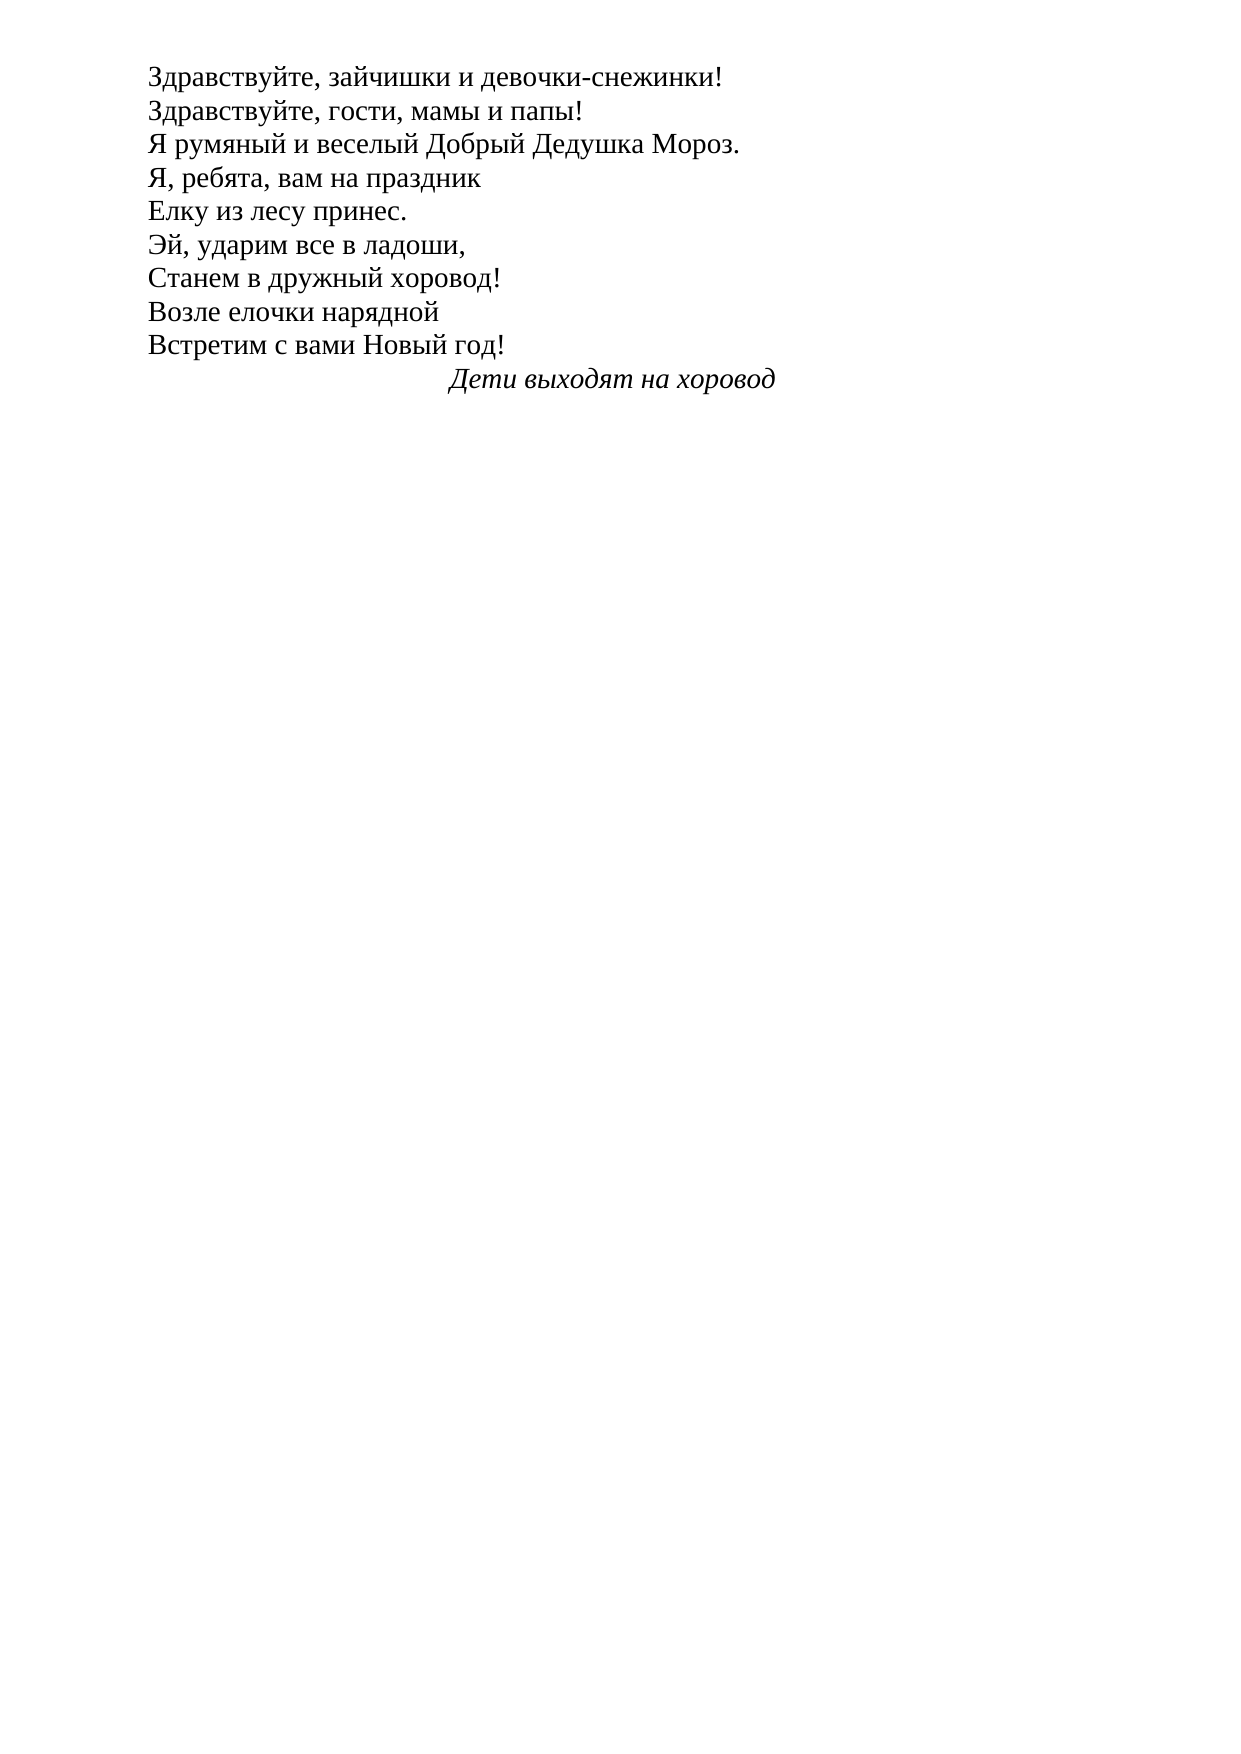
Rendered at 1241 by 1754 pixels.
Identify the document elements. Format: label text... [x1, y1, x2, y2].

text Елку из лесу принес. [74, 193, 1152, 227]
text Здравствуйте, гости, мамы и папы! [74, 93, 1152, 126]
text Встретим с вами Новый год! [74, 327, 1152, 361]
text Я, ребята, вам на праздник [74, 160, 1152, 193]
text Здравствуйте, зайчишки и девочки-снежинки! [74, 59, 1152, 93]
text Дети выходят на хоровод [74, 361, 1152, 394]
text Я румяный и веселый Добрый Дедушка Мороз. [74, 126, 1152, 160]
text Станем в дружный хоровод! [74, 260, 1152, 294]
text Возле елочки нарядной [74, 294, 1152, 327]
text Эй, ударим все в ладоши, [74, 227, 1152, 260]
